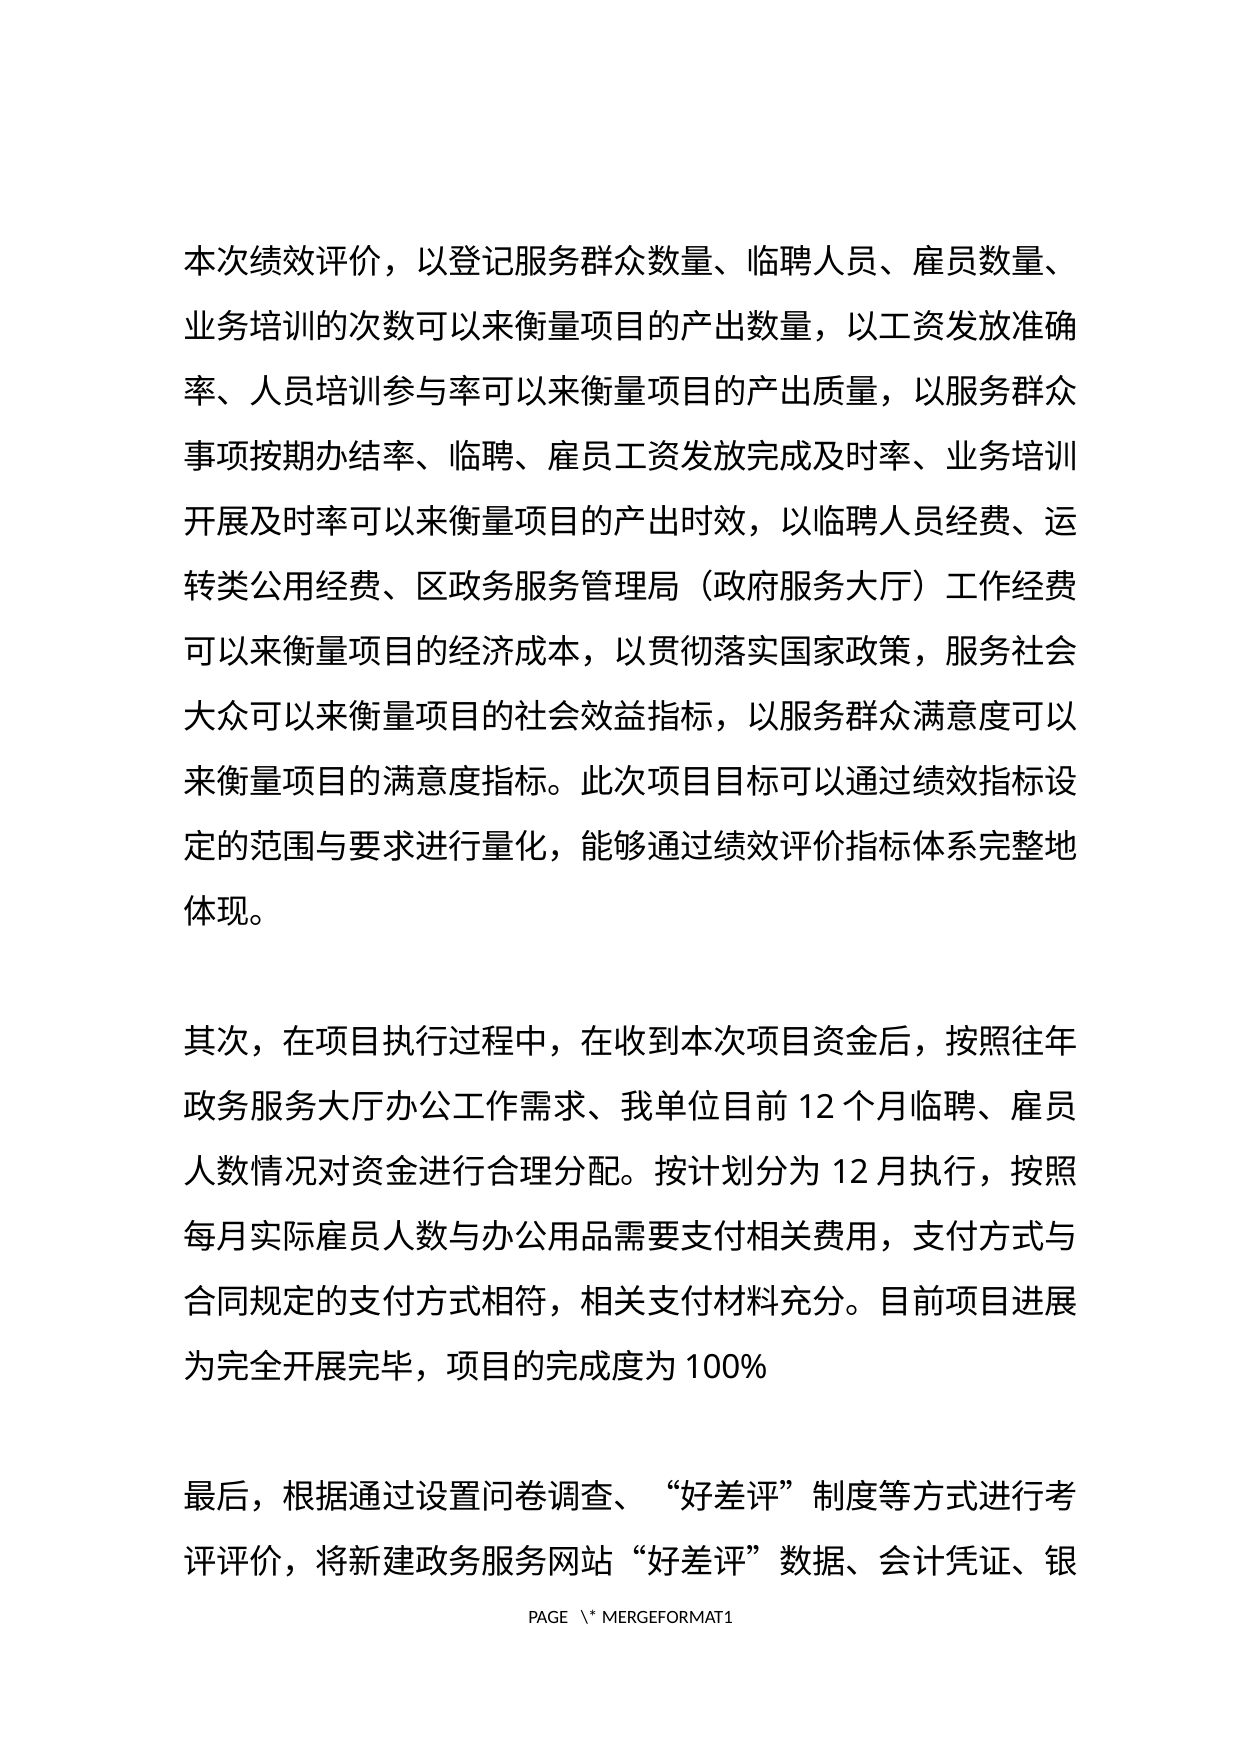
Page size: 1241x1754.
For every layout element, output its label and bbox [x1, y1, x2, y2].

text [183, 162, 1078, 1592]
